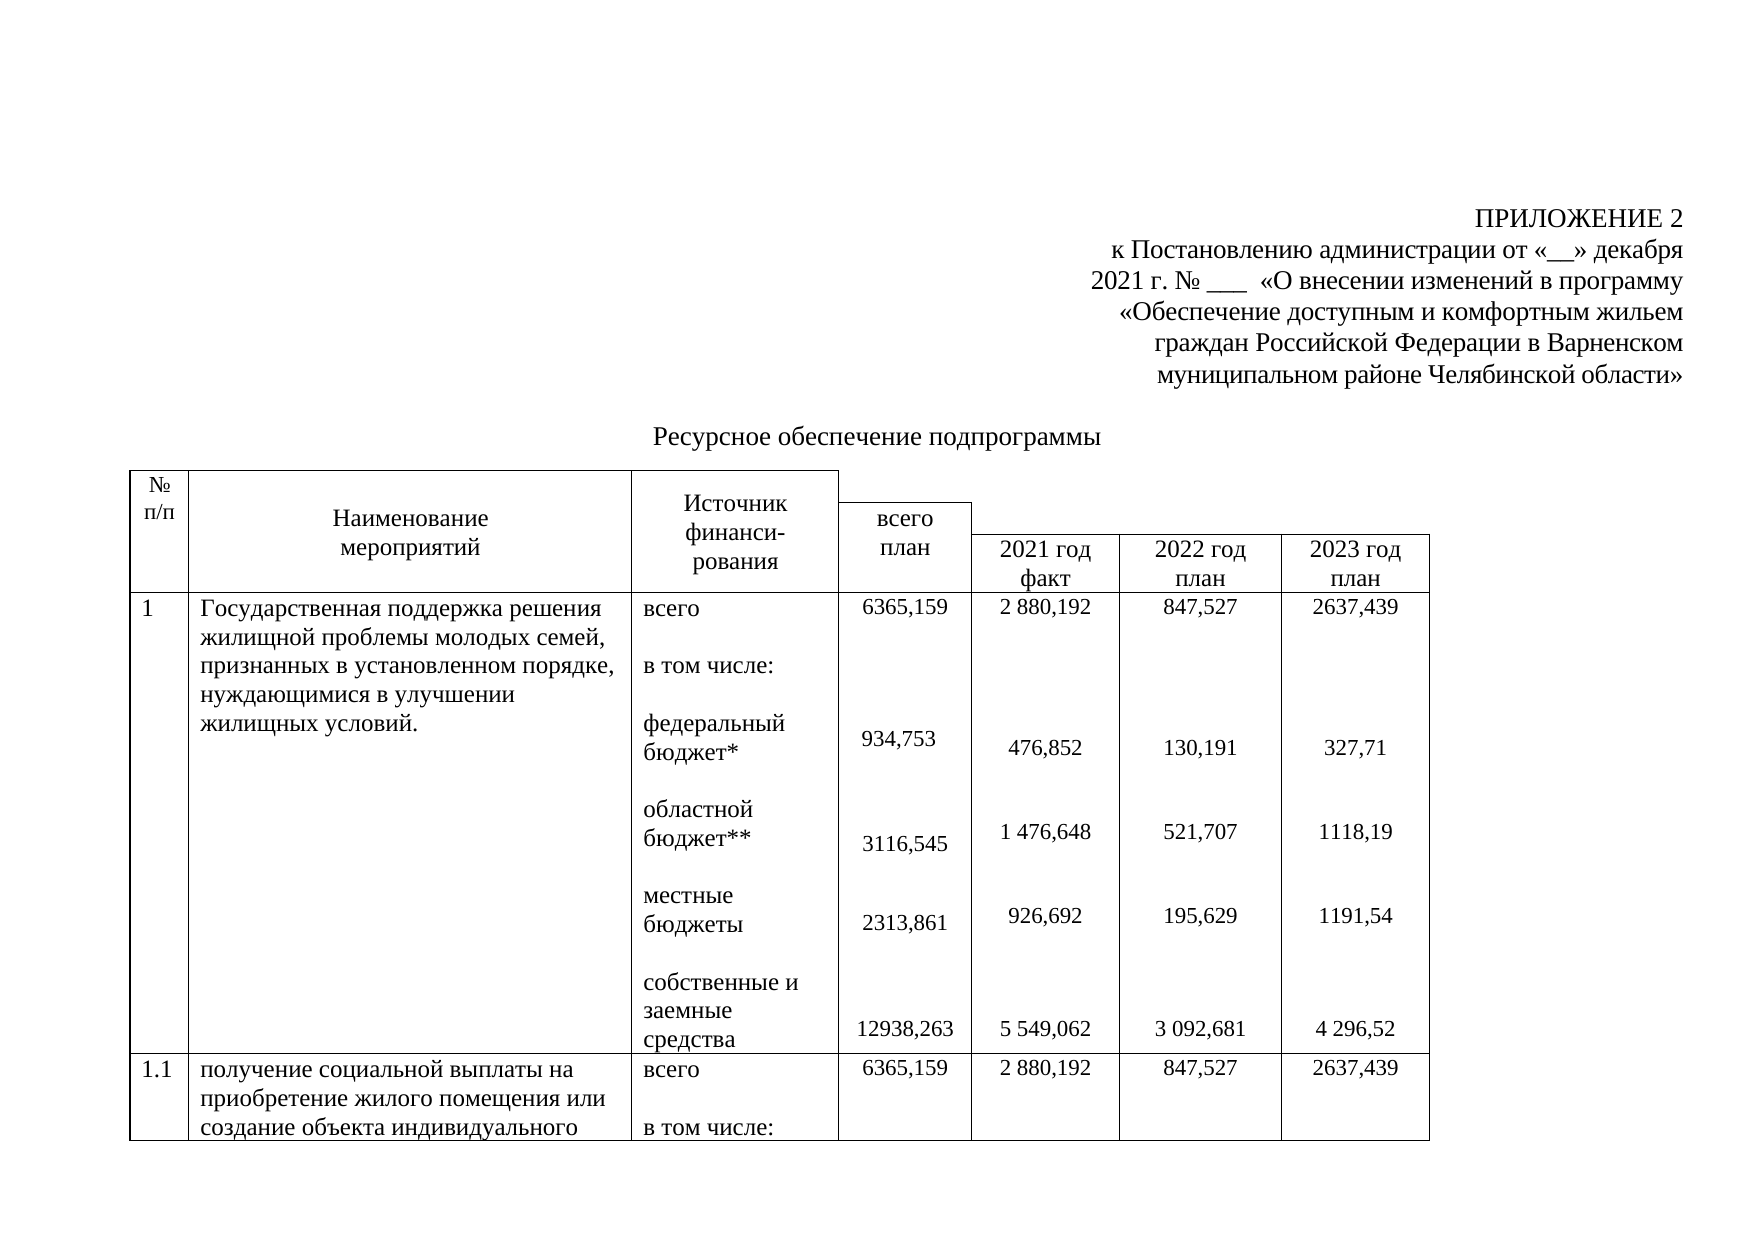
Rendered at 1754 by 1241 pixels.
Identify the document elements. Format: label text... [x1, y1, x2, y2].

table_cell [1120, 1054, 1281, 1140]
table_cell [189, 1054, 631, 1140]
table_cell 6365,159 934,753 3116,545 2313,861 12938,263 [839, 593, 971, 1053]
table_cell 1 [131, 593, 188, 1053]
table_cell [972, 1054, 1119, 1140]
table_cell 2637,439 327,71 1118,19 1191,54 4 296,52 [1282, 593, 1429, 1053]
table_cell 2022 год план [1120, 535, 1281, 592]
text Ресурсное обеспечение подпрограммы [118, 420, 1636, 451]
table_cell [839, 1054, 971, 1140]
table_cell Государственная поддержка решения жилищной проблемы молодых семей, признанных в установленном порядке, нуждающимися в улучшении жилищных условий. [189, 593, 631, 1053]
table_header ПРИЛОЖЕНИЕ 2 к Постановлению администрации от «__» декабря 2021 г. № ___ «О внесении изменений в программу «Обеспечение доступным и комфортным жильем граждан Российской Федерации в Варненском муниципальном районе Челябинской области» [1074, 202, 1694, 389]
table_header Источник финанси-рования [632, 471, 838, 592]
table_cell 2021 год факт [972, 535, 1119, 592]
table_cell всего план [839, 503, 971, 592]
table_cell 2 880,192 476,852 1 476,648 926,692 5 549,062 [972, 593, 1119, 1053]
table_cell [1282, 1054, 1429, 1140]
table_cell всего в том числе: федеральный бюджет* областной бюджет** местные бюджеты собственные и заемные средства [632, 593, 838, 1053]
table_cell 847,527 130,191 521,707 195,629 3 092,681 [1120, 593, 1281, 1053]
table_header Наименование мероприятий [189, 471, 631, 592]
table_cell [632, 1054, 838, 1140]
table_cell 1.1 [131, 1054, 188, 1140]
table_cell 2023 год план [1282, 535, 1429, 592]
table_header № п/п [131, 471, 188, 592]
